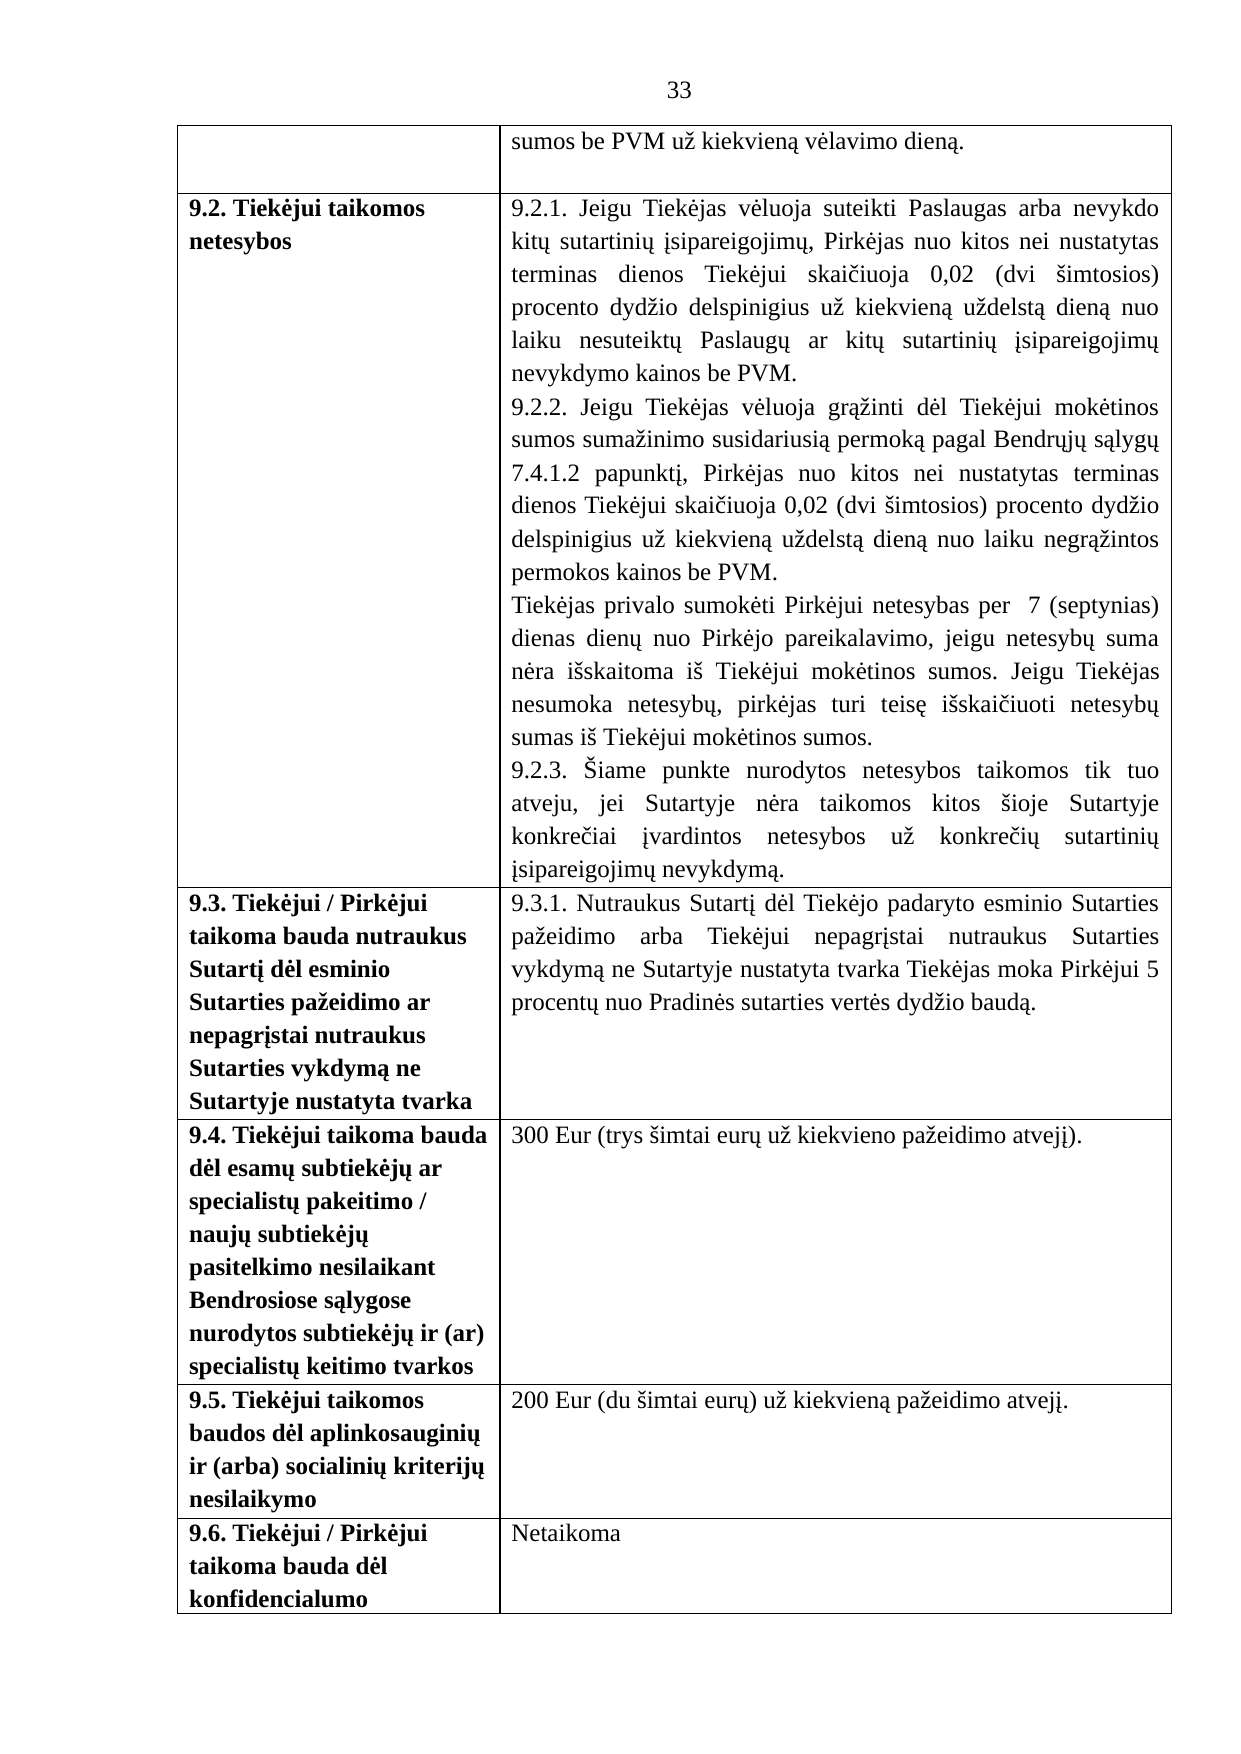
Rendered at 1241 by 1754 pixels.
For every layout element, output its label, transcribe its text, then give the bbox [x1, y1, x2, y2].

table_cell 200 Eur (du šimtai eurų) už kiekvieną pažeidimo atvejį. [501, 1385, 1171, 1517]
table_cell 300 Eur (trys šimtai eurų už kiekvieno pažeidimo atvejį). [501, 1120, 1171, 1384]
table_cell 9.3.1. Nutraukus Sutartį dėl Tiekėjo padaryto esminio Sutarties pažeidimo arba Tiekėjui nepagrįstai nutraukus Sutarties vykdymą ne Sutartyje nustatyta tvarka Tiekėjas moka Pirkėjui 5 procentų nuo Pradinės sutarties vertės dydžio baudą. [501, 888, 1171, 1119]
table_cell 9.3. Tiekėjui / Pirkėjui taikoma bauda nutraukus Sutartį dėl esminio Sutarties pažeidimo ar nepagrįstai nutraukus Sutarties vykdymą ne Sutartyje nustatyta tvarka [178, 888, 499, 1119]
table_cell 9.2. Tiekėjui taikomos netesybos [178, 194, 499, 887]
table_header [501, 126, 1171, 192]
table_cell 9.2.1. Jeigu Tiekėjas vėluoja suteikti Paslaugas arba nevykdo kitų sutartinių įsipareigojimų, Pirkėjas nuo kitos nei nustatytas terminas dienos Tiekėjui skaičiuoja 0,02 (dvi šimtosios) procento dydžio delspinigius už kiekvieną uždelstą dieną nuo laiku nesuteiktų Paslaugų ar kitų sutartinių įsipareigojimų nevykdymo kainos be PVM. 9.2.2. Jeigu Tiekėjas vėluoja grąžinti dėl Tiekėjui mokėtinos sumos sumažinimo susidariusią permoką pagal Bendrųjų sąlygų 7.4.1.2 papunktį, Pirkėjas nuo kitos nei nustatytas terminas dienos Tiekėjui skaičiuoja 0,02 (dvi šimtosios) procento dydžio delspinigius už kiekvieną uždelstą dieną nuo laiku negrąžintos permokos kainos be PVM. Tiekėjas privalo sumokėti Pirkėjui netesybas per 7 (septynias) dienas dienų nuo Pirkėjo pareikalavimo, jeigu netesybų suma nėra išskaitoma iš Tiekėjui mokėtinos sumos. Jeigu Tiekėjas nesumoka netesybų, pirkėjas turi teisę išskaičiuoti netesybų sumas iš Tiekėjui mokėtinos sumos. 9.2.3. Šiame punkte nurodytos netesybos taikomos tik tuo atveju, jei Sutartyje nėra taikomos kitos šioje Sutartyje konkrečiai įvardintos netesybos už konkrečių sutartinių įsipareigojimų nevykdymą. [501, 194, 1171, 887]
table_cell 9.4. Tiekėjui taikoma bauda dėl esamų subtiekėjų ar specialistų pakeitimo / naujų subtiekėjų pasitelkimo nesilaikant Bendrosiose sąlygose nurodytos subtiekėjų ir (ar) specialistų keitimo tvarkos [178, 1120, 499, 1384]
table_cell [178, 1519, 499, 1613]
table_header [178, 126, 499, 192]
table_cell Netaikoma [501, 1519, 1171, 1613]
table_cell 9.5. Tiekėjui taikomos baudos dėl aplinkosauginių ir (arba) socialinių kriterijų nesilaikymo [178, 1385, 499, 1517]
